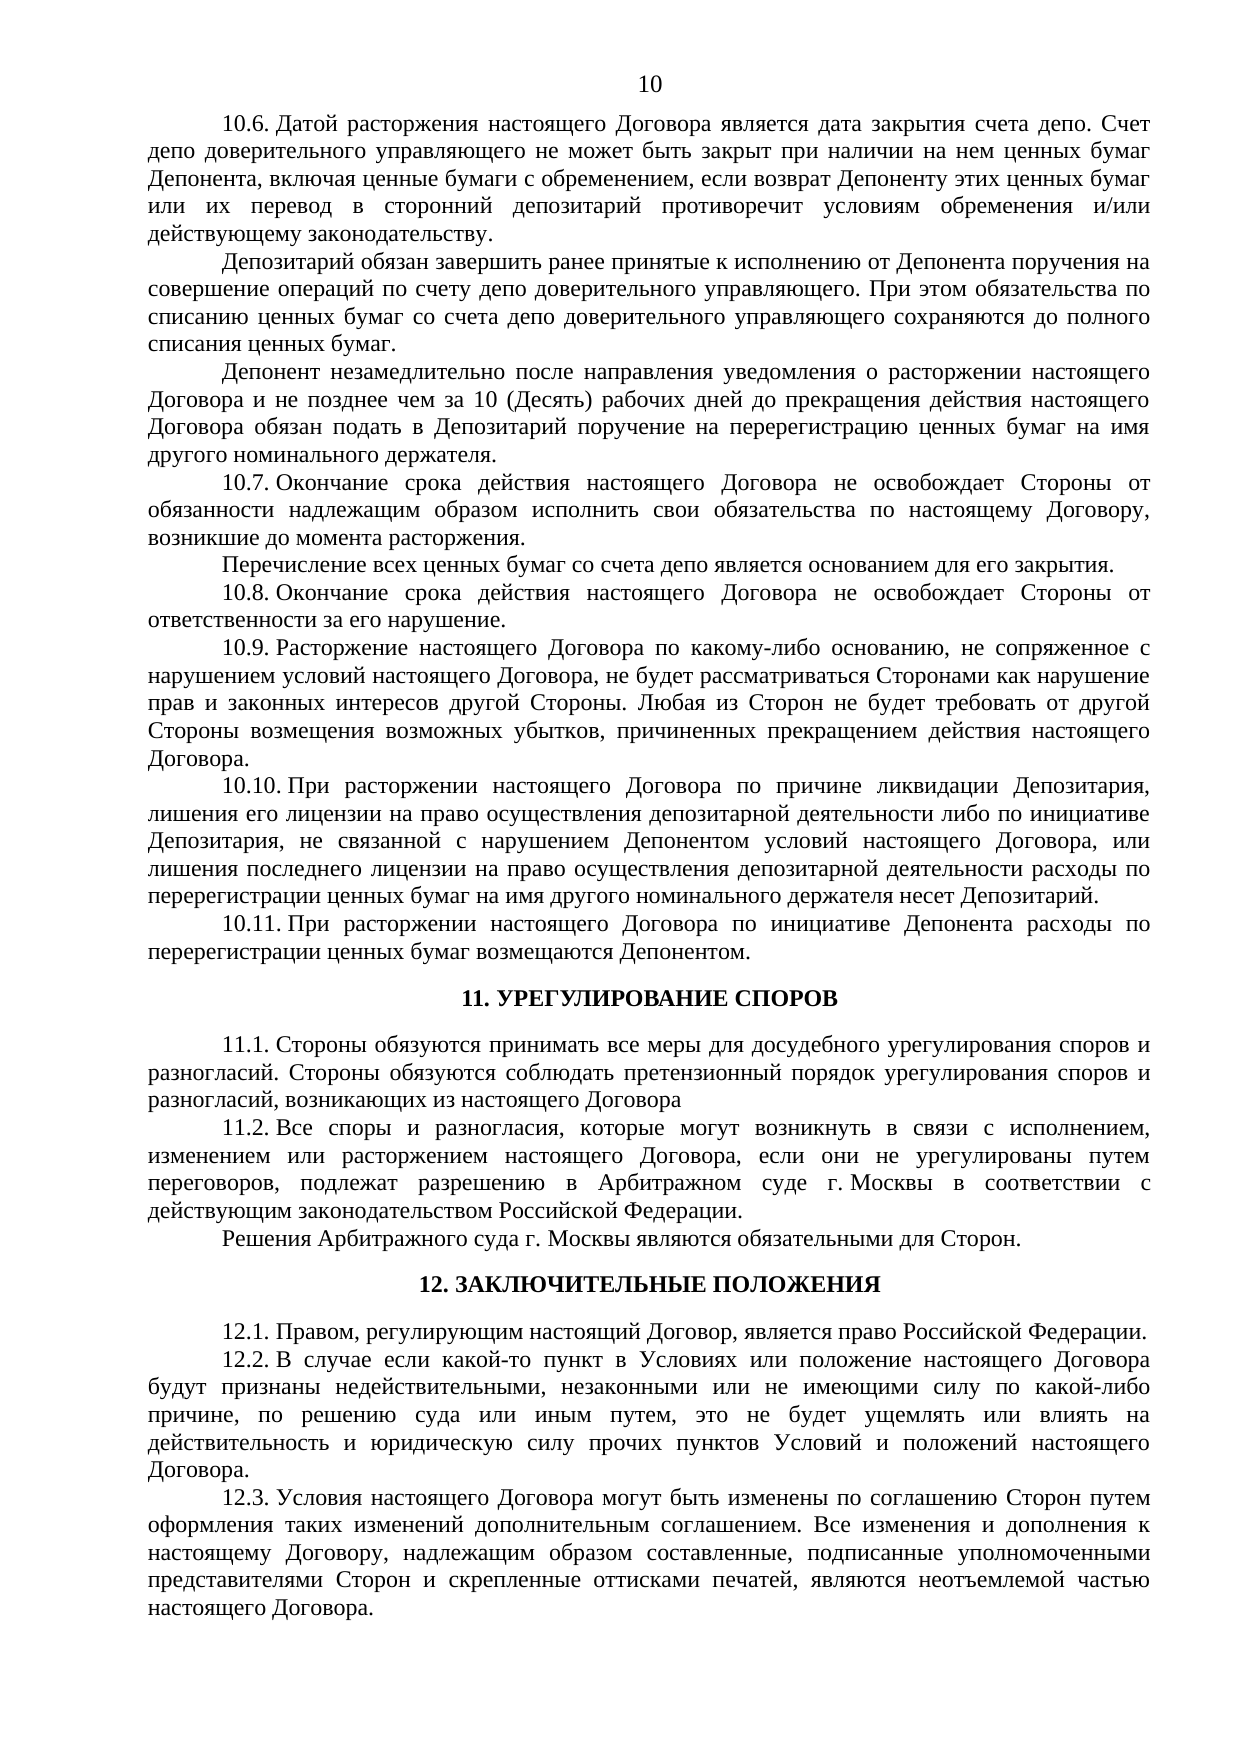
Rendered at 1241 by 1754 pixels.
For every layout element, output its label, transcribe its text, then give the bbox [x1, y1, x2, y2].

text 10.6. Датой расторжения настоящего Договора является дата закрытия счета депо. Счет депо доверительного управляющего не может быть закрыт при наличии на нем ценных бумаг Депонента, включая ценные бумаги с обременением, если возврат Депоненту этих ценных бумаг или их перевод в сторонний депозитарий противоречит условиям обременения и/или действующему законодательству. [148, 109, 1152, 247]
text 12.3. Условия настоящего Договора могут быть изменены по соглашению Сторон путем оформления таких изменений дополнительным соглашением. Все изменения и дополнения к настоящему Договору, надлежащим образом составленные, подписанные уполномоченными представителями Сторон и скрепленные оттисками печатей, являются неотъемлемой частью настоящего Договора. [148, 1483, 1152, 1621]
text 12.2. В случае если какой-то пункт в Условиях или положение настоящего Договора будут признаны недействительными, незаконными или не имеющими силу по какой-либо причине, по решению суда или иным путем, это не будет ущемлять или влиять на действительность и юридическую силу прочих пунктов Условий и положений настоящего Договора. [148, 1345, 1152, 1483]
text 10.9. Расторжение настоящего Договора по какому-либо основанию, не сопряженное с нарушением условий настоящего Договора, не будет рассматриваться Сторонами как нарушение прав и законных интересов другой Стороны. Любая из Сторон не будет требовать от другой Стороны возмещения возможных убытков, причиненных прекращением действия настоящего Договора. [148, 633, 1152, 771]
text Депонент незамедлительно после направления уведомления о расторжении настоящего Договора и не позднее чем за 10 (Десять) рабочих дней до прекращения действия настоящего Договора обязан подать в Депозитарий поручение на перерегистрацию ценных бумаг на имя другого номинального держателя. [148, 357, 1152, 467]
text 11.1. Стороны обязуются принимать все меры для досудебного урегулирования споров и разногласий. Стороны обязуются соблюдать претензионный порядок урегулирования споров и разногласий, возникающих из настоящего Договора [148, 1030, 1152, 1113]
text 12.1. Правом, регулирующим настоящий Договор, является право Российской Федерации. [148, 1317, 1152, 1345]
subtitle 11. УРЕГУЛИРОВАНИЕ СПОРОВ [148, 983, 1152, 1011]
text Депозитарий обязан завершить ранее принятые к исполнению от Депонента поручения на совершение операций по счету депо доверительного управляющего. При этом обязательства по списанию ценных бумаг со счета депо доверительного управляющего сохраняются до полного списания ценных бумаг. [148, 247, 1152, 357]
text 10.10. При расторжении настоящего Договора по причине ликвидации Депозитария, лишения его лицензии на право осуществления депозитарной деятельности либо по инициативе Депозитария, не связанной с нарушением Депонентом условий настоящего Договора, или лишения последнего лицензии на право осуществления депозитарной деятельности расходы по перерегистрации ценных бумаг на имя другого номинального держателя несет Депозитарий. [148, 771, 1152, 909]
text 12. ЗАКЛЮЧИТЕЛЬНЫЕ ПОЛОЖЕНИЯ [148, 1270, 1152, 1298]
text 11.2. Все споры и разногласия, которые могут возникнуть в связи с исполнением, изменением или расторжением настоящего Договора, если они не урегулированы путем переговоров, подлежат разрешению в Арбитражном суде г. Москвы в соответствии с действующим законодательством Российской Федерации. [148, 1113, 1152, 1223]
text 10.7. Окончание срока действия настоящего Договора не освобождает Стороны от обязанности надлежащим образом исполнить свои обязательства по настоящему Договору, возникшие до момента расторжения. [148, 467, 1152, 550]
text Решения Арбитражного суда г. Москвы являются обязательными для Сторон. [148, 1223, 1152, 1251]
text 10.8. Окончание срока действия настоящего Договора не освобождает Стороны от ответственности за его нарушение. [148, 578, 1152, 633]
text Перечисление всех ценных бумаг со счета депо является основанием для его закрытия. [148, 550, 1152, 578]
text 10.11. При расторжении настоящего Договора по инициативе Депонента расходы по перерегистрации ценных бумаг возмещаются Депонентом. [148, 909, 1152, 964]
